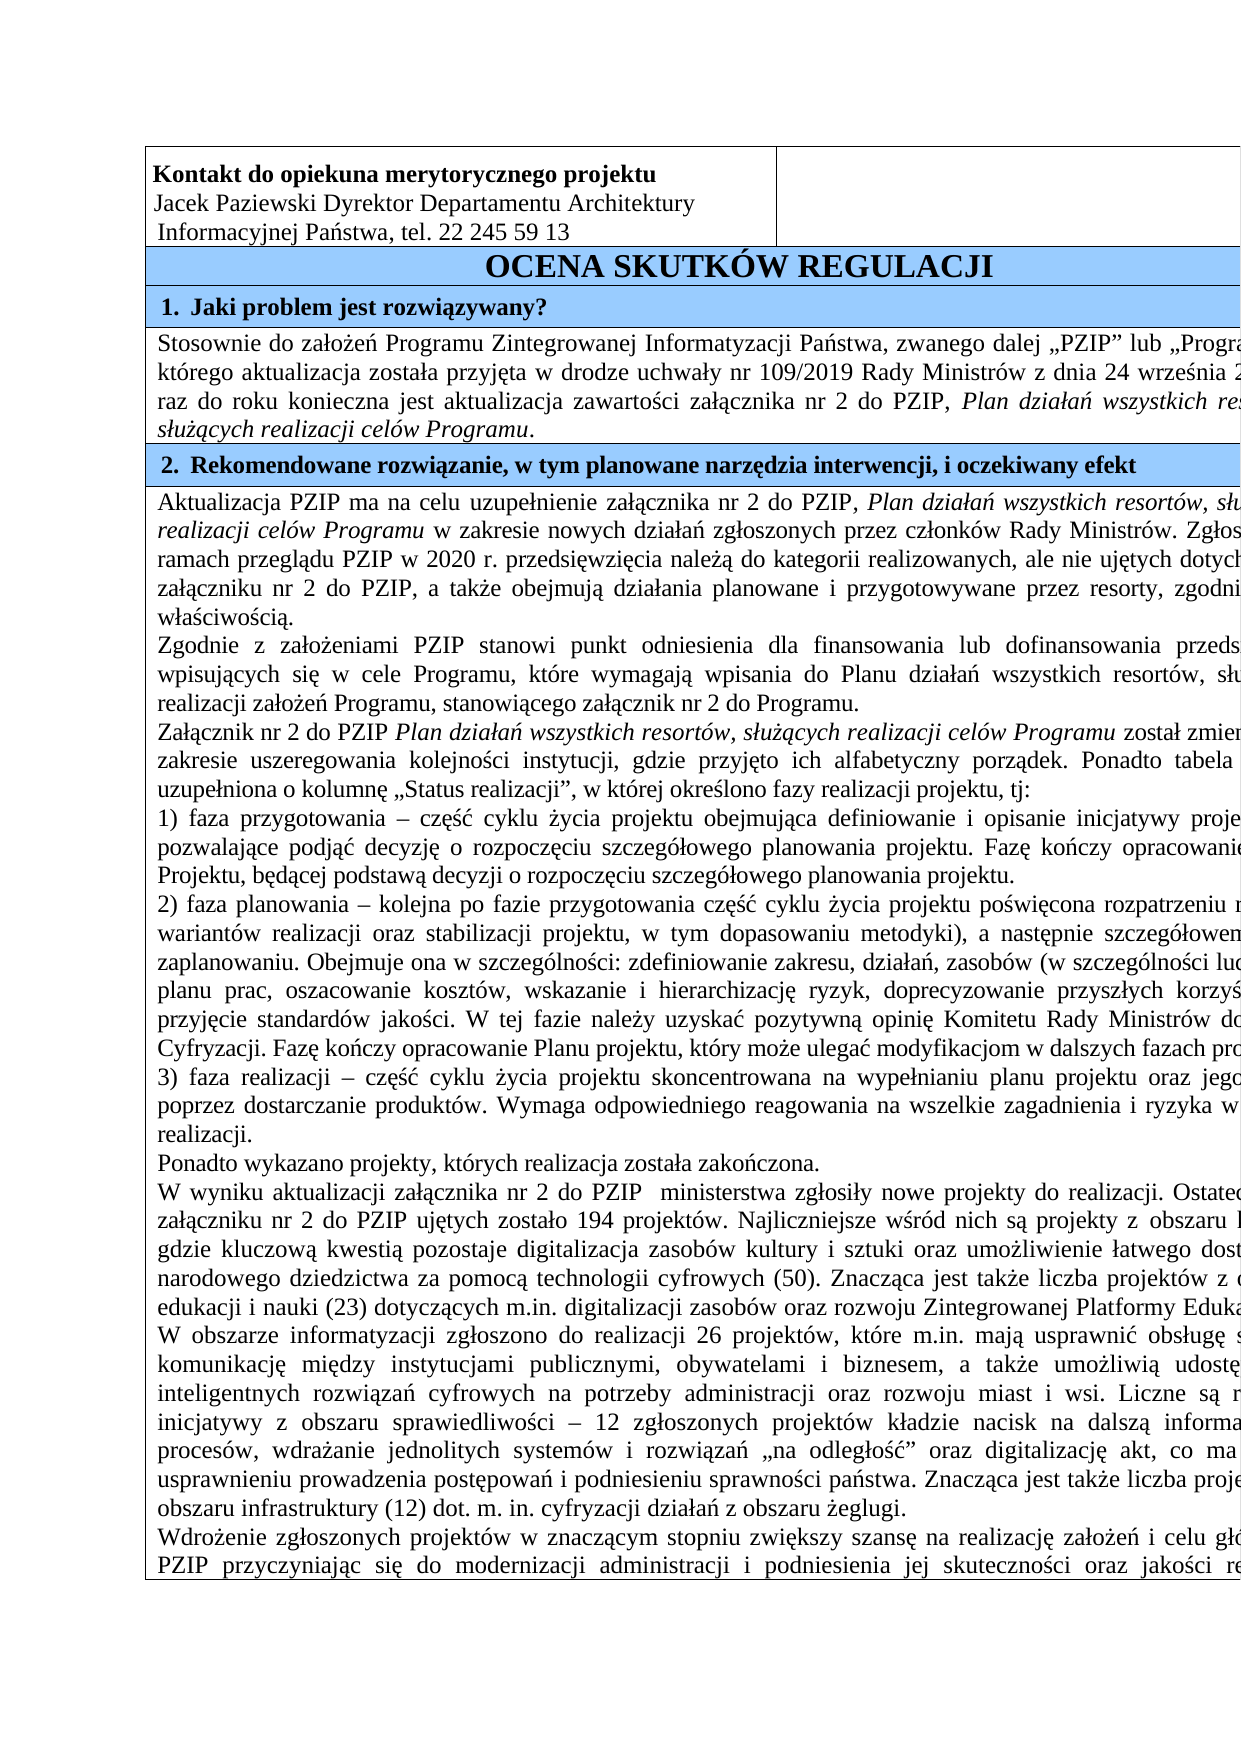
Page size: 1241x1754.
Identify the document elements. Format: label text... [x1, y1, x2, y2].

table_cell OCENA SKUTKÓW REGULACJI [146, 247, 1240, 285]
table_cell Jaki problem jest rozwiązywany? [146, 286, 1240, 327]
table_cell Stosownie do założeń Programu Zintegrowanej Informatyzacji Państwa, zwanego dalej „PZIP” lub „Programem”, którego aktualizacja została przyjęta w drodze uchwały nr 109/2019 Rady Ministrów z dnia 24 września 2019 r., raz do roku konieczna jest aktualizacja zawartości załącznika nr 2 do PZIP, Plan działań wszystkich resortów, służących realizacji celów Programu. [146, 328, 1240, 443]
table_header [777, 147, 1240, 246]
table_cell Rekomendowane rozwiązanie, w tym planowane narzędzia interwencji, i oczekiwany efekt [146, 444, 1240, 486]
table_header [146, 147, 776, 246]
